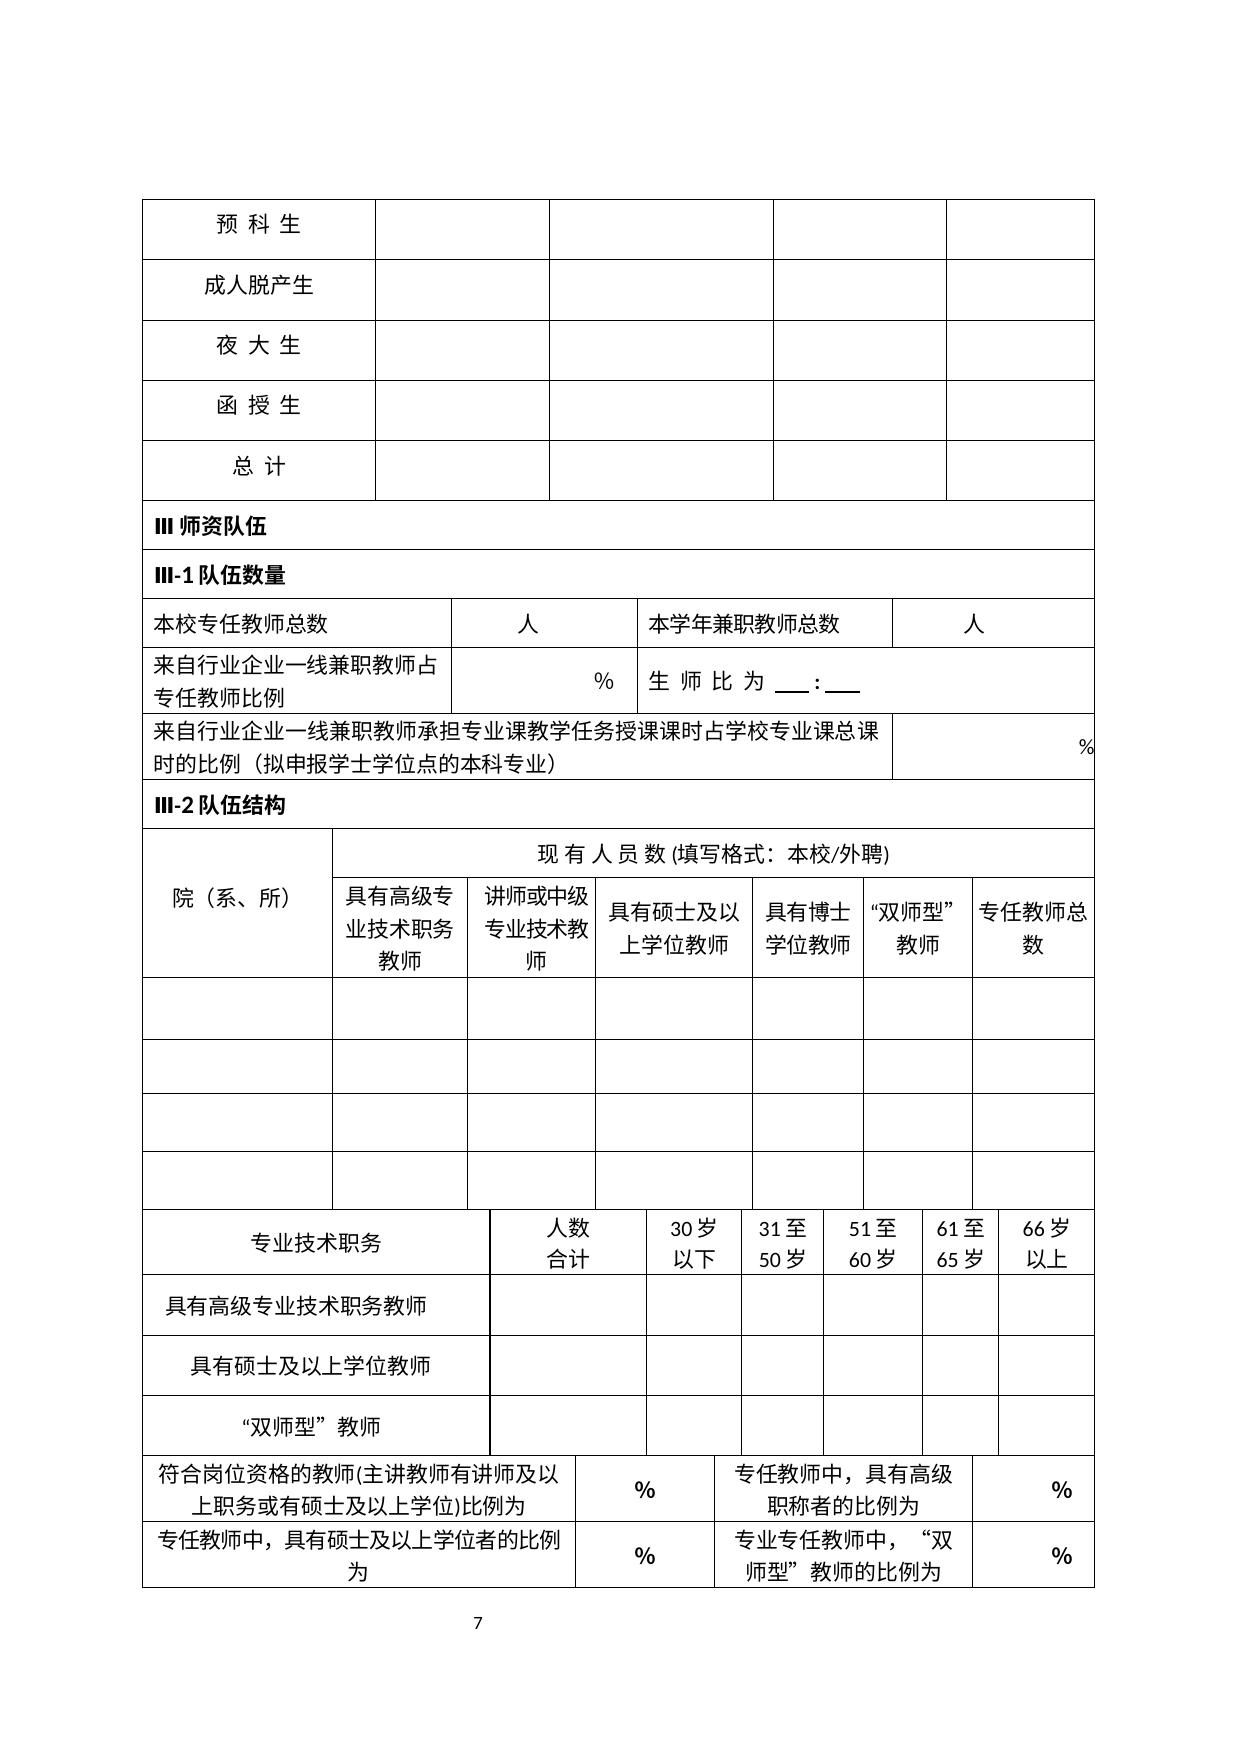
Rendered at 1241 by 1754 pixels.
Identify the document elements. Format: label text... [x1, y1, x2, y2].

table_cell [143, 1152, 332, 1209]
table_cell 51至 60岁 [824, 1210, 922, 1274]
table_cell [973, 1094, 1094, 1151]
table_cell [753, 1094, 863, 1151]
table_cell [376, 321, 549, 380]
table_cell 人 [893, 599, 1094, 647]
table_cell [143, 978, 332, 1039]
table_cell [376, 200, 549, 259]
table_cell [999, 1396, 1094, 1455]
table_cell [468, 1152, 595, 1209]
table_cell [550, 321, 773, 380]
table_cell [468, 978, 595, 1039]
table_cell [947, 200, 1094, 259]
table_cell [742, 1336, 823, 1395]
table_cell 31至 50岁 [742, 1210, 823, 1274]
table_cell [143, 1094, 332, 1151]
table_cell 具有高级专业技术职务教师 [333, 878, 467, 977]
table_cell [947, 441, 1094, 500]
table_cell [824, 1336, 922, 1395]
table_cell [550, 381, 773, 440]
table_cell 专业技术职务 [143, 1210, 489, 1274]
table_cell 总 计 [143, 441, 375, 500]
table_cell [491, 1396, 646, 1455]
table_cell 夜 大 生 [143, 321, 375, 380]
table_cell [647, 1275, 741, 1334]
table_cell ％ [973, 1522, 1094, 1587]
table_cell [491, 1275, 646, 1334]
table_cell [824, 1275, 922, 1334]
table_cell [376, 260, 549, 319]
table_cell % [893, 714, 1094, 779]
table_cell [376, 381, 549, 440]
table_cell 30岁 以下 [647, 1210, 741, 1274]
table_cell 专任教师总数 [973, 878, 1094, 977]
table_cell ％ [576, 1456, 714, 1521]
table_cell [376, 441, 549, 500]
table_cell [742, 1396, 823, 1455]
table_cell [550, 200, 773, 259]
table_cell 符合岗位资格的教师(主讲教师有讲师及以上职务或有硕士及以上学位)比例为 [143, 1456, 575, 1521]
table_cell [864, 1094, 972, 1151]
table_cell [774, 200, 946, 259]
table_cell [999, 1275, 1094, 1334]
table_cell [333, 1152, 467, 1209]
table_cell [647, 1396, 741, 1455]
table_cell 具有高级专业技术职务教师 [143, 1275, 489, 1334]
table_cell [774, 441, 946, 500]
table_cell [333, 1040, 467, 1093]
table_cell [333, 978, 467, 1039]
table_cell 具有硕士及以上学位教师 [143, 1336, 489, 1395]
table_cell “双师型”教师 [864, 878, 972, 977]
table_cell [647, 1336, 741, 1395]
table_cell 生 师 比 为 : [638, 648, 1094, 713]
table_cell 66岁 以上 [999, 1210, 1094, 1274]
table_cell [864, 1040, 972, 1093]
table_cell 人 [452, 599, 637, 647]
table_cell Ⅲ-2 队伍结构 [143, 780, 1094, 828]
table_cell 现 有 人 员 数 (填写格式：本校/外聘) [333, 829, 1094, 877]
table_cell ％ [452, 648, 637, 713]
table_cell 来自行业企业一线兼职教师承担专业课教学任务授课课时占学校专业课总课时的比例（拟申报学士学位点的本科专业） [143, 714, 892, 779]
table_cell “双师型”教师 [143, 1396, 489, 1455]
table_cell [468, 1094, 595, 1151]
table_cell [774, 321, 946, 380]
table_cell 专任教师中，具有硕士及以上学位者的比例为 [143, 1522, 575, 1587]
table_cell [864, 1152, 972, 1209]
table_cell 预 科 生 [143, 200, 375, 259]
table_cell [947, 260, 1094, 319]
table_cell ％ [576, 1522, 714, 1587]
table_cell ％ [973, 1456, 1094, 1521]
table_cell 本学年兼职教师总数 [638, 599, 892, 647]
table_cell [491, 1336, 646, 1395]
table_cell [596, 1152, 752, 1209]
table_cell [947, 321, 1094, 380]
table_cell [596, 1040, 752, 1093]
table_cell [774, 260, 946, 319]
table_cell 专业专任教师中，“双师型”教师的比例为 [715, 1522, 972, 1587]
table_cell [468, 1040, 595, 1093]
table_cell [333, 1094, 467, 1151]
table_cell [596, 1094, 752, 1151]
table_cell [864, 978, 972, 1039]
table_cell [596, 978, 752, 1039]
table_cell Ⅲ-1 队伍数量 [143, 550, 1094, 597]
table_cell 讲师或中级专业技术教师 [468, 878, 595, 977]
table_cell [143, 1040, 332, 1093]
table_cell 本校专任教师总数 [143, 599, 451, 647]
table_cell [753, 1152, 863, 1209]
table_cell [550, 260, 773, 319]
table_cell [753, 1040, 863, 1093]
table_cell [824, 1396, 922, 1455]
table_cell 成人脱产生 [143, 260, 375, 319]
table_cell [923, 1275, 998, 1334]
table_cell 函 授 生 [143, 381, 375, 440]
table_cell [774, 381, 946, 440]
table_cell [947, 381, 1094, 440]
table_cell 来自行业企业一线兼职教师占专任教师比例 [143, 648, 451, 713]
table_cell 专任教师中，具有高级职称者的比例为 [715, 1456, 972, 1521]
table_cell [550, 441, 773, 500]
table_cell [923, 1336, 998, 1395]
table_cell 61至 65岁 [923, 1210, 998, 1274]
table_cell 具有硕士及以上学位教师 [596, 878, 752, 977]
table_cell 人数 合计 [491, 1210, 646, 1274]
table_cell [973, 1152, 1094, 1209]
table_cell [923, 1396, 998, 1455]
table_cell [973, 1040, 1094, 1093]
table_cell 院（系、所） [143, 829, 332, 977]
table_cell [999, 1336, 1094, 1395]
table_cell 具有博士学位教师 [753, 878, 863, 977]
table_cell Ⅲ 师资队伍 [143, 501, 1094, 548]
table_cell [742, 1275, 823, 1334]
table_cell [973, 978, 1094, 1039]
table_cell [753, 978, 863, 1039]
